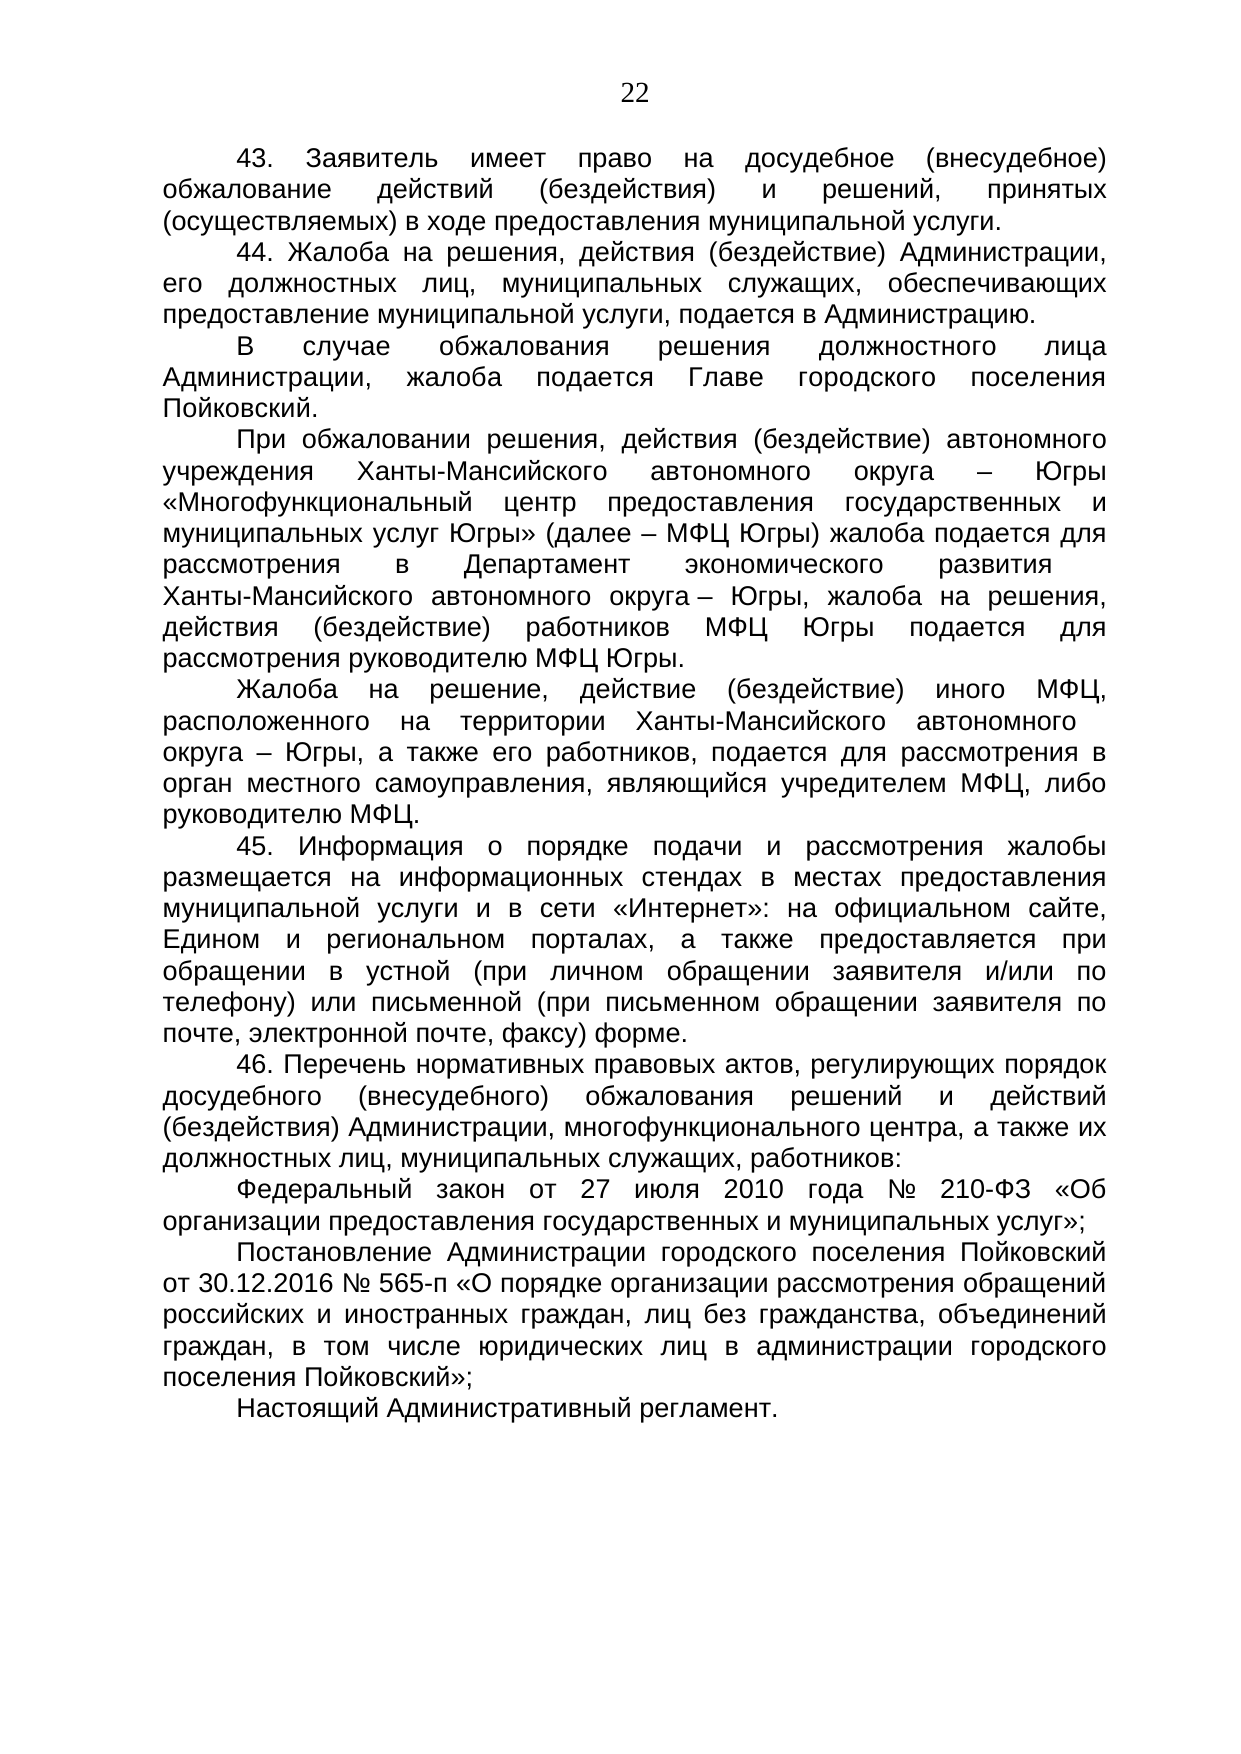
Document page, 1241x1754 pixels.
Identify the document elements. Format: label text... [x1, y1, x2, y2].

text Настоящий Административный регламент. [162, 1392, 1107, 1423]
text Жалоба на решение, действие (бездействие) иного МФЦ, расположенного на территории Ханты-Мансийского автономного округа – Югры, а также его работников, подается для рассмотрения в орган местного самоуправления, являющийся учредителем МФЦ, либо руководителю МФЦ. [162, 673, 1107, 829]
text 46. Перечень нормативных правовых актов, регулирующих порядок досудебного (внесудебного) обжалования решений и действий (бездействия) Администрации, многофункционального центра, а также их должностных лиц, муниципальных служащих, работников: [162, 1048, 1107, 1173]
text Постановление Администрации городского поселения Пойковский от 30.12.2016 № 565-п «О порядке организации рассмотрения обращений российских и иностранных граждан, лиц без гражданства, объединений граждан, в том числе юридических лиц в администрации городского поселения Пойковский»; [162, 1236, 1107, 1392]
text В случае обжалования решения должностного лица Администрации, жалоба подается Главе городского поселения Пойковский. [162, 329, 1107, 423]
text 45. Информация о порядке подачи и рассмотрения жалобы размещается на информационных стендах в местах предоставления муниципальной услуги и в сети «Интернет»: на официальном сайте, Едином и региональном порталах, а также предоставляется при обращении в устной (при личном обращении заявителя и/или по телефону) или письменной (при письменном обращении заявителя по почте, электронной почте, факсу) форме. [162, 829, 1107, 1048]
text 43. Заявитель имеет право на досудебное (внесудебное) обжалование действий (бездействия) и решений, принятых (осуществляемых) в ходе предоставления муниципальной услуги. [162, 142, 1107, 236]
text Федеральный закон от 27 июля 2010 года № 210-ФЗ «Об организации предоставления государственных и муниципальных услуг»; [162, 1173, 1107, 1236]
text 44. Жалоба на решения, действия (бездействие) Администрации, его должностных лиц, муниципальных служащих, обеспечивающих предоставление муниципальной услуги, подается в Администрацию. [162, 236, 1107, 329]
text При обжаловании решения, действия (бездействие) автономного учреждения Ханты-Мансийского автономного округа – Югры «Многофункциональный центр предоставления государственных и муниципальных услуг Югры» (далее – МФЦ Югры) жалоба подается для рассмотрения в Департамент экономического развития Ханты-Мансийского автономного округа – Югры, жалоба на решения, действия (бездействие) работников МФЦ Югры подается для рассмотрения руководителю МФЦ Югры. [162, 423, 1107, 673]
